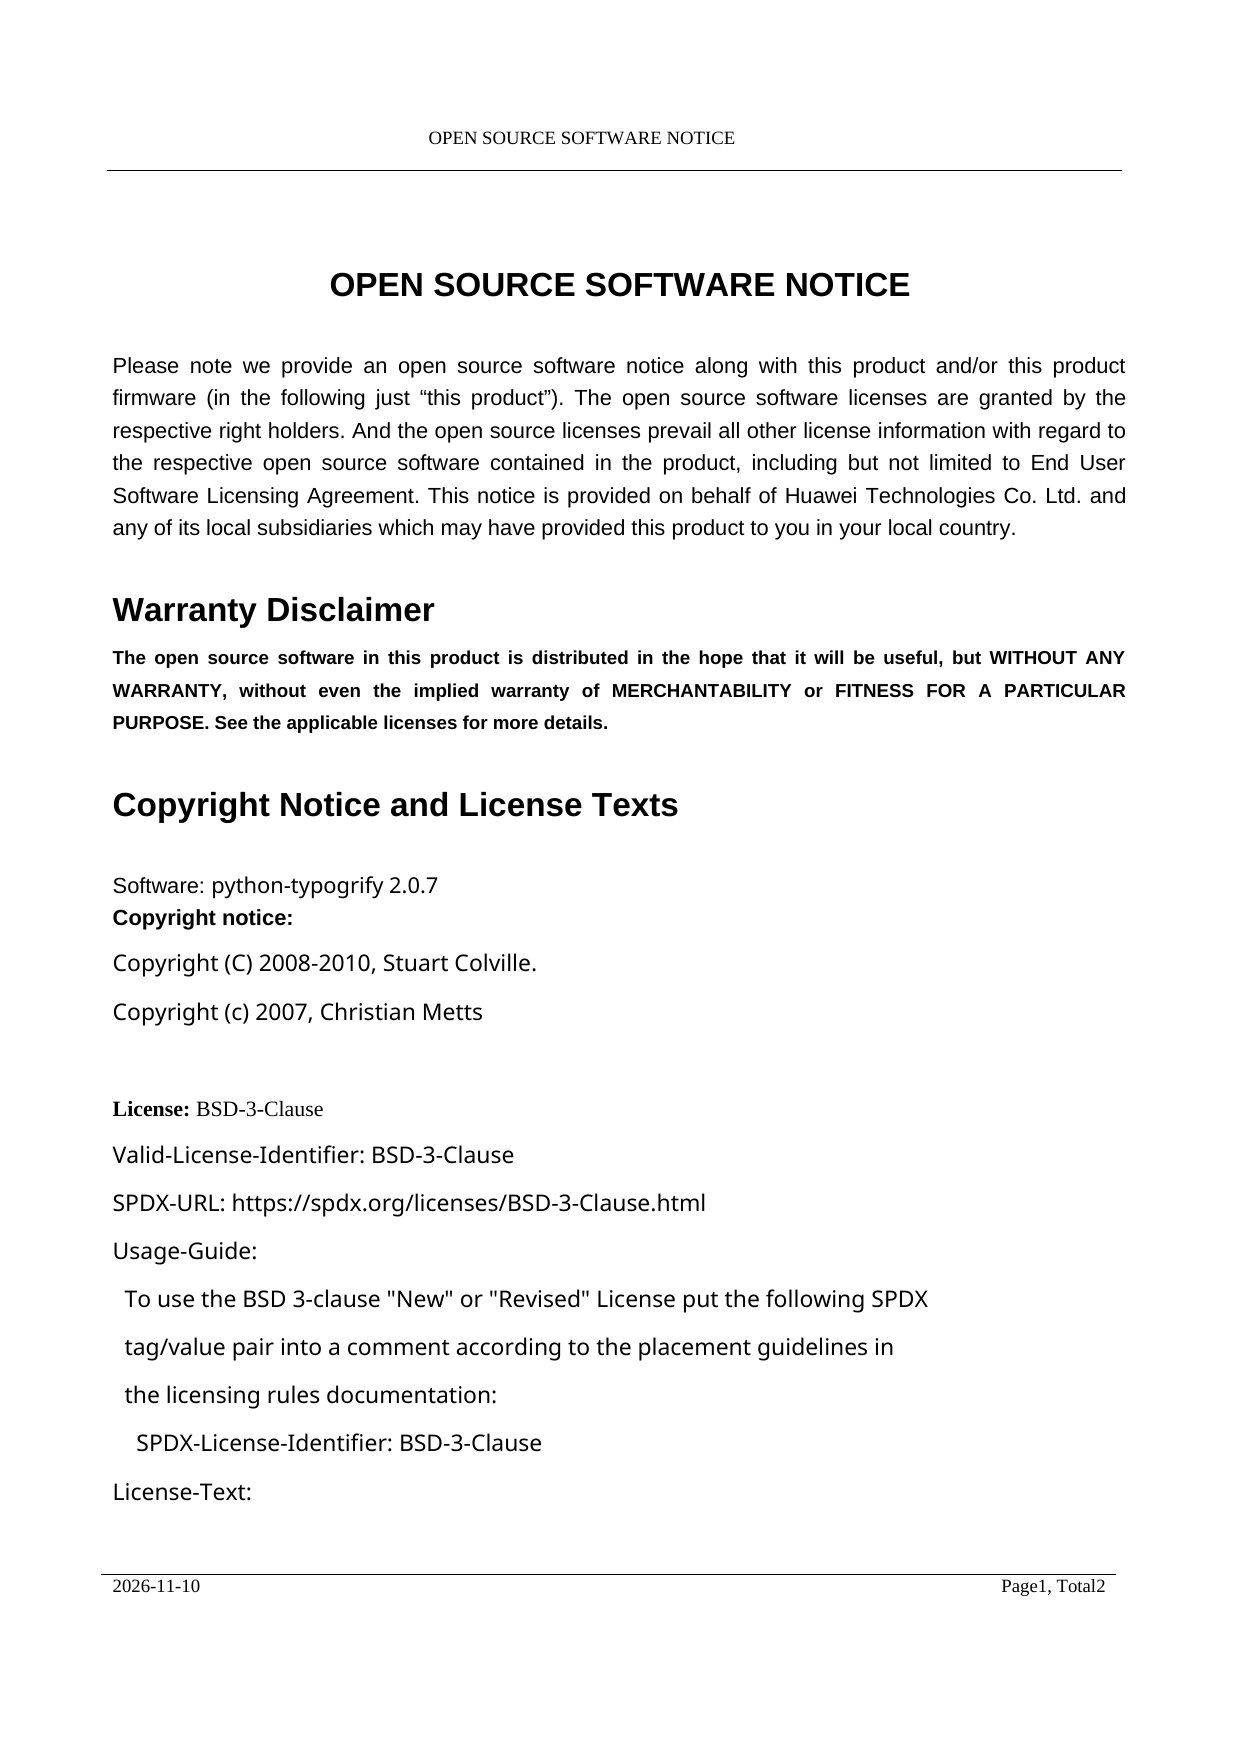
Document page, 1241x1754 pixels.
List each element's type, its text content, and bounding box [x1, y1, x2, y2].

text The open source software in this product is distributed in the hope that it will be useful, but WITHOUT ANY WARRANTY, without even the implied warranty of MERCHANTABILITY or FITNESS FOR A PARTICULAR PURPOSE. See the applicable licenses for more details. [112, 641, 1128, 739]
text Please note we provide an open source software notice along with this product and/or this product firmware (in the following just “this product”). The open source software licenses are granted by the respective right holders. And the open source licenses prevail all other license information with regard to the respective open source software contained in the product, including but not limited to End User Software Licensing Agreement. This notice is provided on behalf of Huawei Technologies Co. Ltd. and any of its local subsidiaries which may have provided this product to you in your local country. [112, 349, 1128, 544]
text the licensing rules documentation: [112, 1378, 1128, 1411]
text Valid-License-Identifier: BSD-3-Clause [112, 1138, 1128, 1170]
text License-Text: [112, 1475, 1128, 1507]
text Usage-Guide: [112, 1234, 1128, 1267]
text Software: python-typogrify 2.0.7 [112, 869, 1128, 901]
text tag/value pair into a comment according to the placement guidelines in [112, 1330, 1128, 1363]
text SPDX-License-Identifier: BSD-3-Clause [112, 1427, 1128, 1459]
text License: BSD-3-Clause [112, 1093, 1128, 1125]
text Copyright (C) 2008-2010, Stuart Colville. Copyright (c) 2007, Christian Metts [112, 947, 1128, 1077]
text SPDX-URL: https://spdx.org/licenses/BSD-3-Clause.html [112, 1186, 1128, 1218]
text Copyright Notice and License Texts [112, 771, 1128, 836]
text OPEN SOURCE SOFTWARE NOTICE [112, 251, 1128, 316]
text To use the BSD 3-clause "New" or "Revised" License put the following SPDX [112, 1282, 1128, 1315]
text Copyright notice: [112, 901, 1128, 934]
text Warranty Disclaimer [112, 576, 1128, 641]
